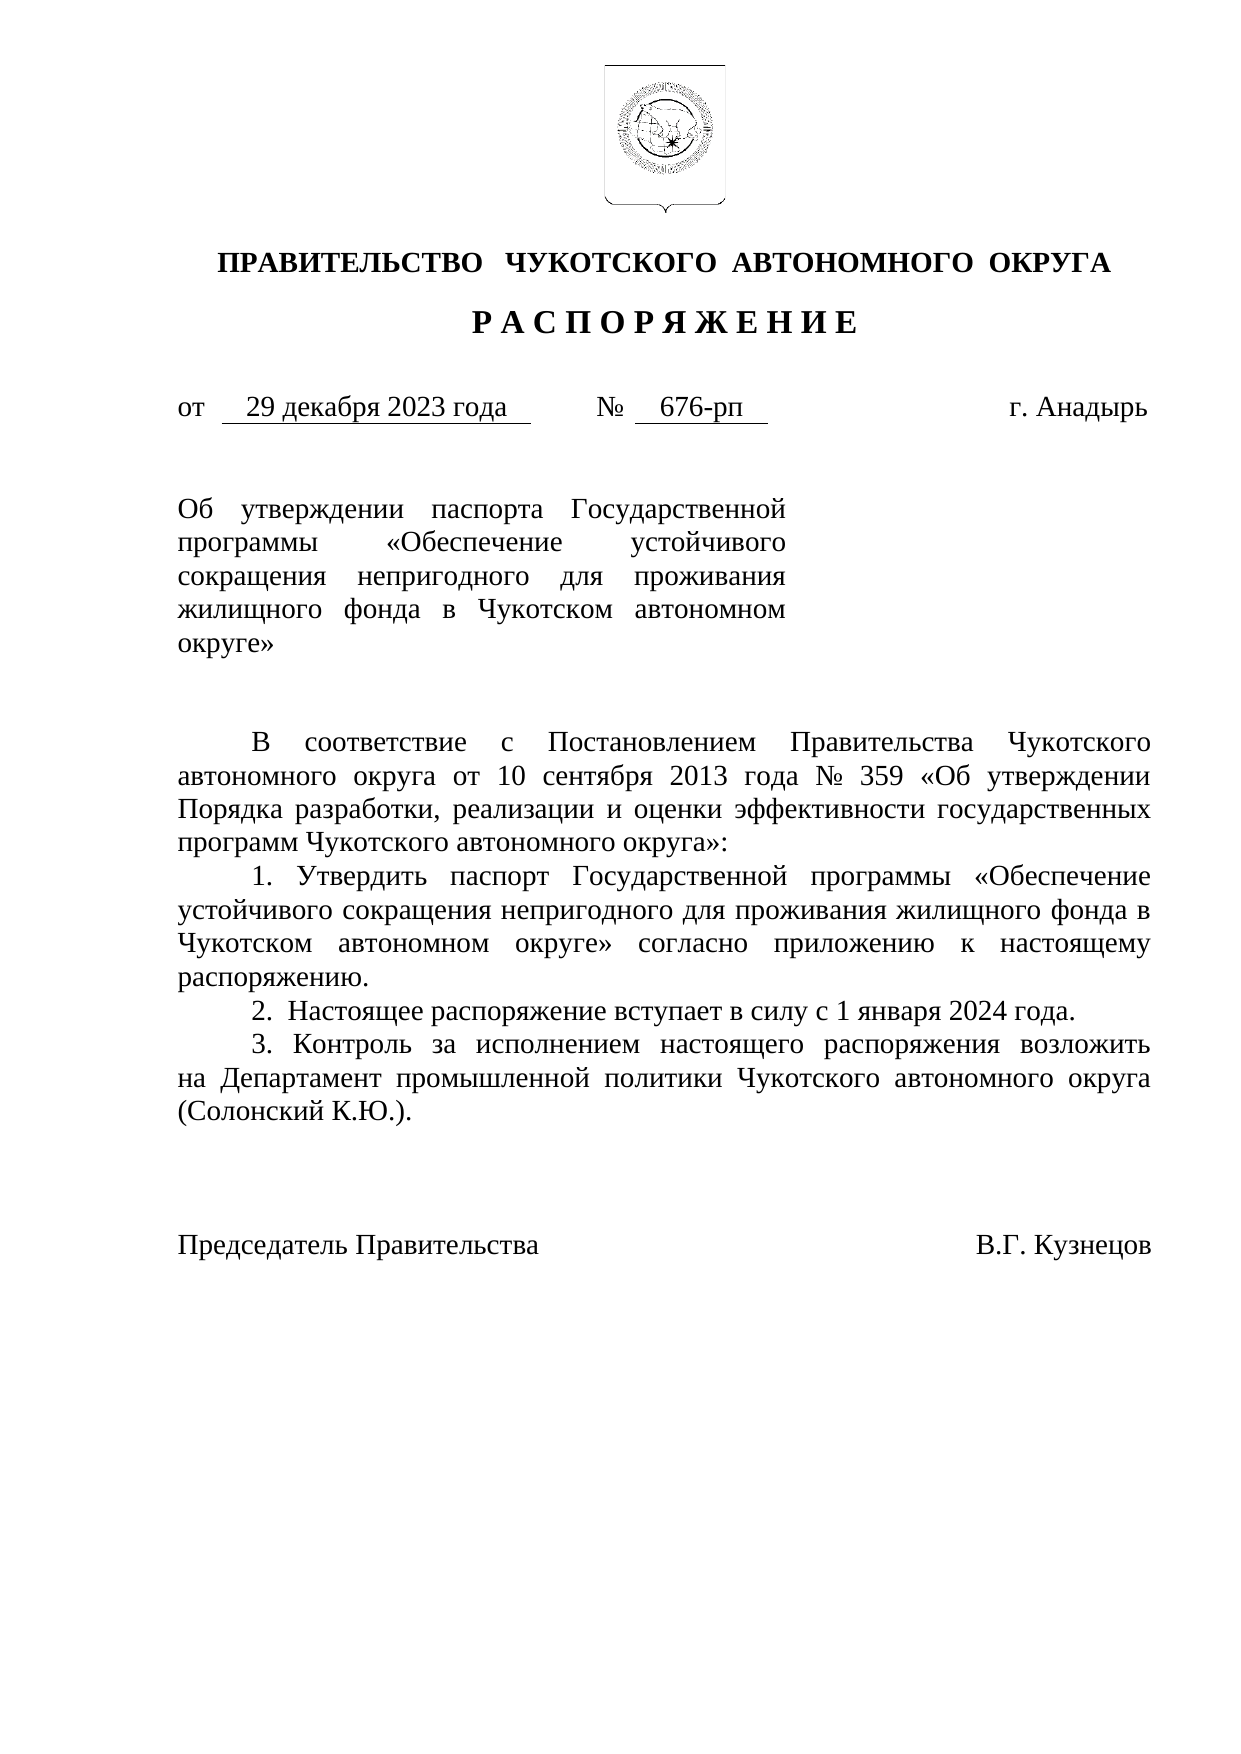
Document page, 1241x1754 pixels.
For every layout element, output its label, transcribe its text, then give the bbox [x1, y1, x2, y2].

table_header Об утверждении паспорта Государственной программы «Обеспечение устойчивого сокращения непригодного для проживания жилищного фонда в Чукотском автономном округе» [166, 491, 797, 658]
table_header 29 декабря 2023 года [222, 389, 531, 423]
text 2. Настоящее распоряжение вступает в силу с 1 января 2024 года. [177, 993, 1152, 1026]
text Р А С П О Р Я Ж Е Н И Е [177, 303, 1152, 341]
text ПРАВИТЕЛЬСТВО ЧУКОТСКОГО АВТОНОМНОГО ОКРУГА [177, 245, 1152, 278]
table_header г. Анадырь [768, 389, 1181, 423]
table_header № [531, 389, 635, 423]
table_header В.Г. Кузнецов [694, 1228, 1167, 1261]
picture [604, 65, 725, 213]
text 1. Утвердить паспорт Государственной программы «Обеспечение устойчивого сокращения непригодного для проживания жилищного фонда в Чукотском автономном округе» согласно приложению к настоящему распоряжению. [177, 858, 1152, 993]
table_header от [166, 389, 222, 423]
text 3. Контроль за исполнением настоящего распоряжения возложить на Департамент промышленной политики Чукотского автономного округа (Солонский К.Ю.). [177, 1026, 1152, 1127]
table_header Председатель Правительства [166, 1228, 694, 1261]
table_header 676-рп [635, 389, 768, 423]
text В соответствие с Постановлением Правительства Чукотского автономного округа от 10 сентября 2013 года № 359 «Об утверждении Порядка разработки, реализации и оценки эффективности государственных программ Чукотского автономного округа»: [177, 725, 1152, 858]
